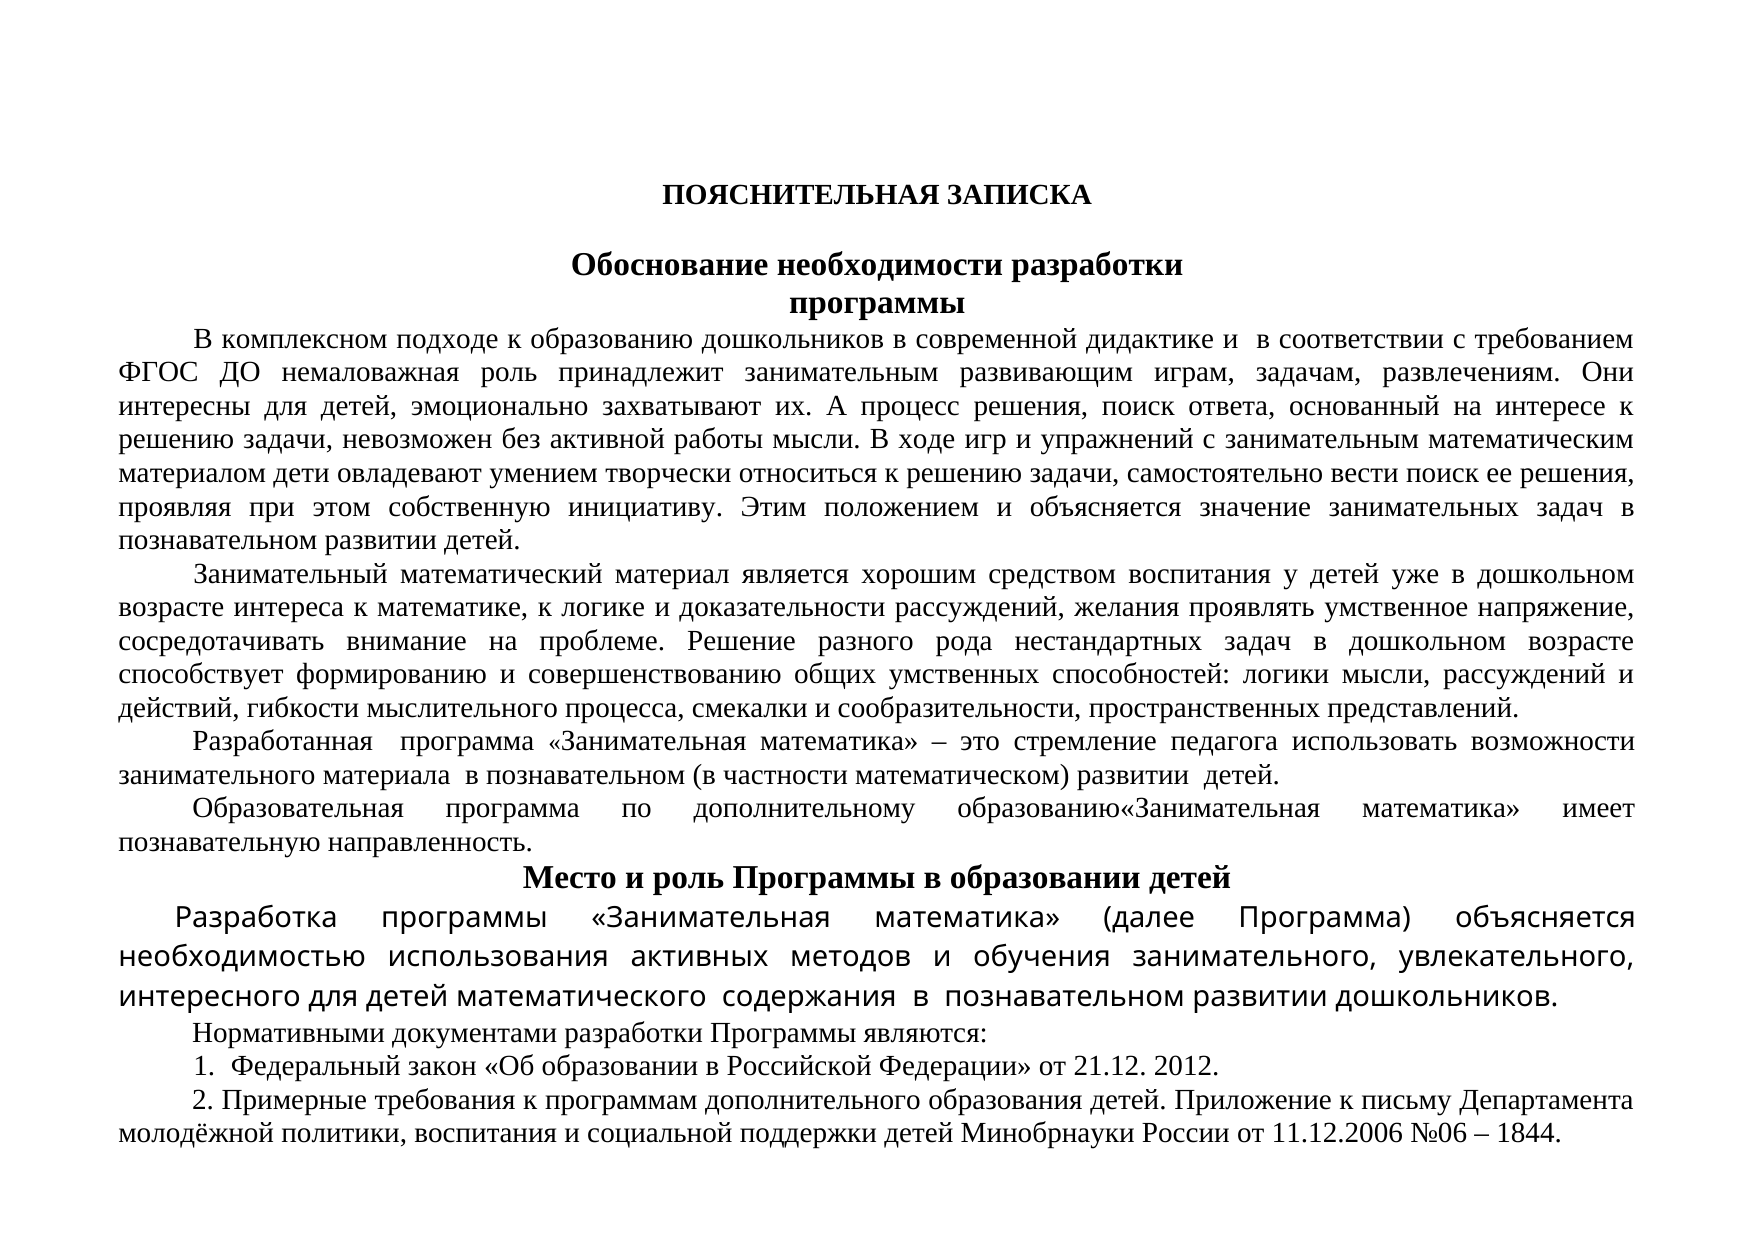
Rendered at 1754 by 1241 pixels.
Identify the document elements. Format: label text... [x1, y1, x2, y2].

text Обоснование необходимости разработки [118, 244, 1636, 283]
text программы [118, 283, 1636, 321]
text Занимательный математический материал является хорошим средством воспитания у детей уже в дошкольном возрасте интереса к математике, к логике и доказательности рассуждений, желания проявлять умственное напряжение, сосредотачивать внимание на проблеме. Решение разного рода нестандартных задач в дошкольном возрасте способствует формированию и совершенствованию общих умственных способностей: логики мысли, рассуждений и действий, гибкости мыслительного процесса, смекалки и сообразительности, пространственных представлений. [118, 556, 1636, 723]
text Нормативными документами разработки Программы являются: [118, 1015, 1636, 1048]
text В комплексном подходе к образованию дошкольников в современной дидактике и в соответствии с требованием ФГОС ДО немаловажная роль принадлежит занимательным развивающим играм, задачам, развлечениям. Они интересны для детей, эмоционально захватывают их. А процесс решения, поиск ответа, основанный на интересе к решению задачи, невозможен без активной работы мысли. В ходе игр и упражнений с занимательным математическим материалом дети овладевают умением творчески относиться к решению задачи, самостоятельно вести поиск ее решения, проявляя при этом собственную инициативу. Этим положением и объясняется значение занимательных задач в познавательном развитии детей. [118, 321, 1636, 556]
text Образовательная программа по дополнительному образованию«Занимательная математика» имеет познавательную направленность. [118, 791, 1636, 858]
text 2. Примерные требования к программам дополнительного образования детей. Приложение к письму Департамента молодёжной политики, воспитания и социальной поддержки детей Минобрнауки России от 11.12.2006 №06 – 1844. [118, 1082, 1636, 1149]
text Разработанная программа «Занимательная математика» – это стремление педагога использовать возможности занимательного материала в познавательном (в частности математическом) развитии детей. [118, 723, 1636, 791]
text Разработка программы «Занимательная математика» (далее Программа) объясняется необходимостью использования активных методов и обучения занимательного, увлекательного, интересного для детей математического содержания в познавательном развитии дошкольников. [118, 896, 1636, 1015]
text ПОЯСНИТЕЛЬНАЯ ЗАПИСКА [118, 177, 1636, 211]
text Место и роль Программы в образовании детей [118, 858, 1636, 896]
list Федеральный закон «Об образовании в Российской Федерации» от 21.12. 2012. [118, 1048, 1636, 1082]
